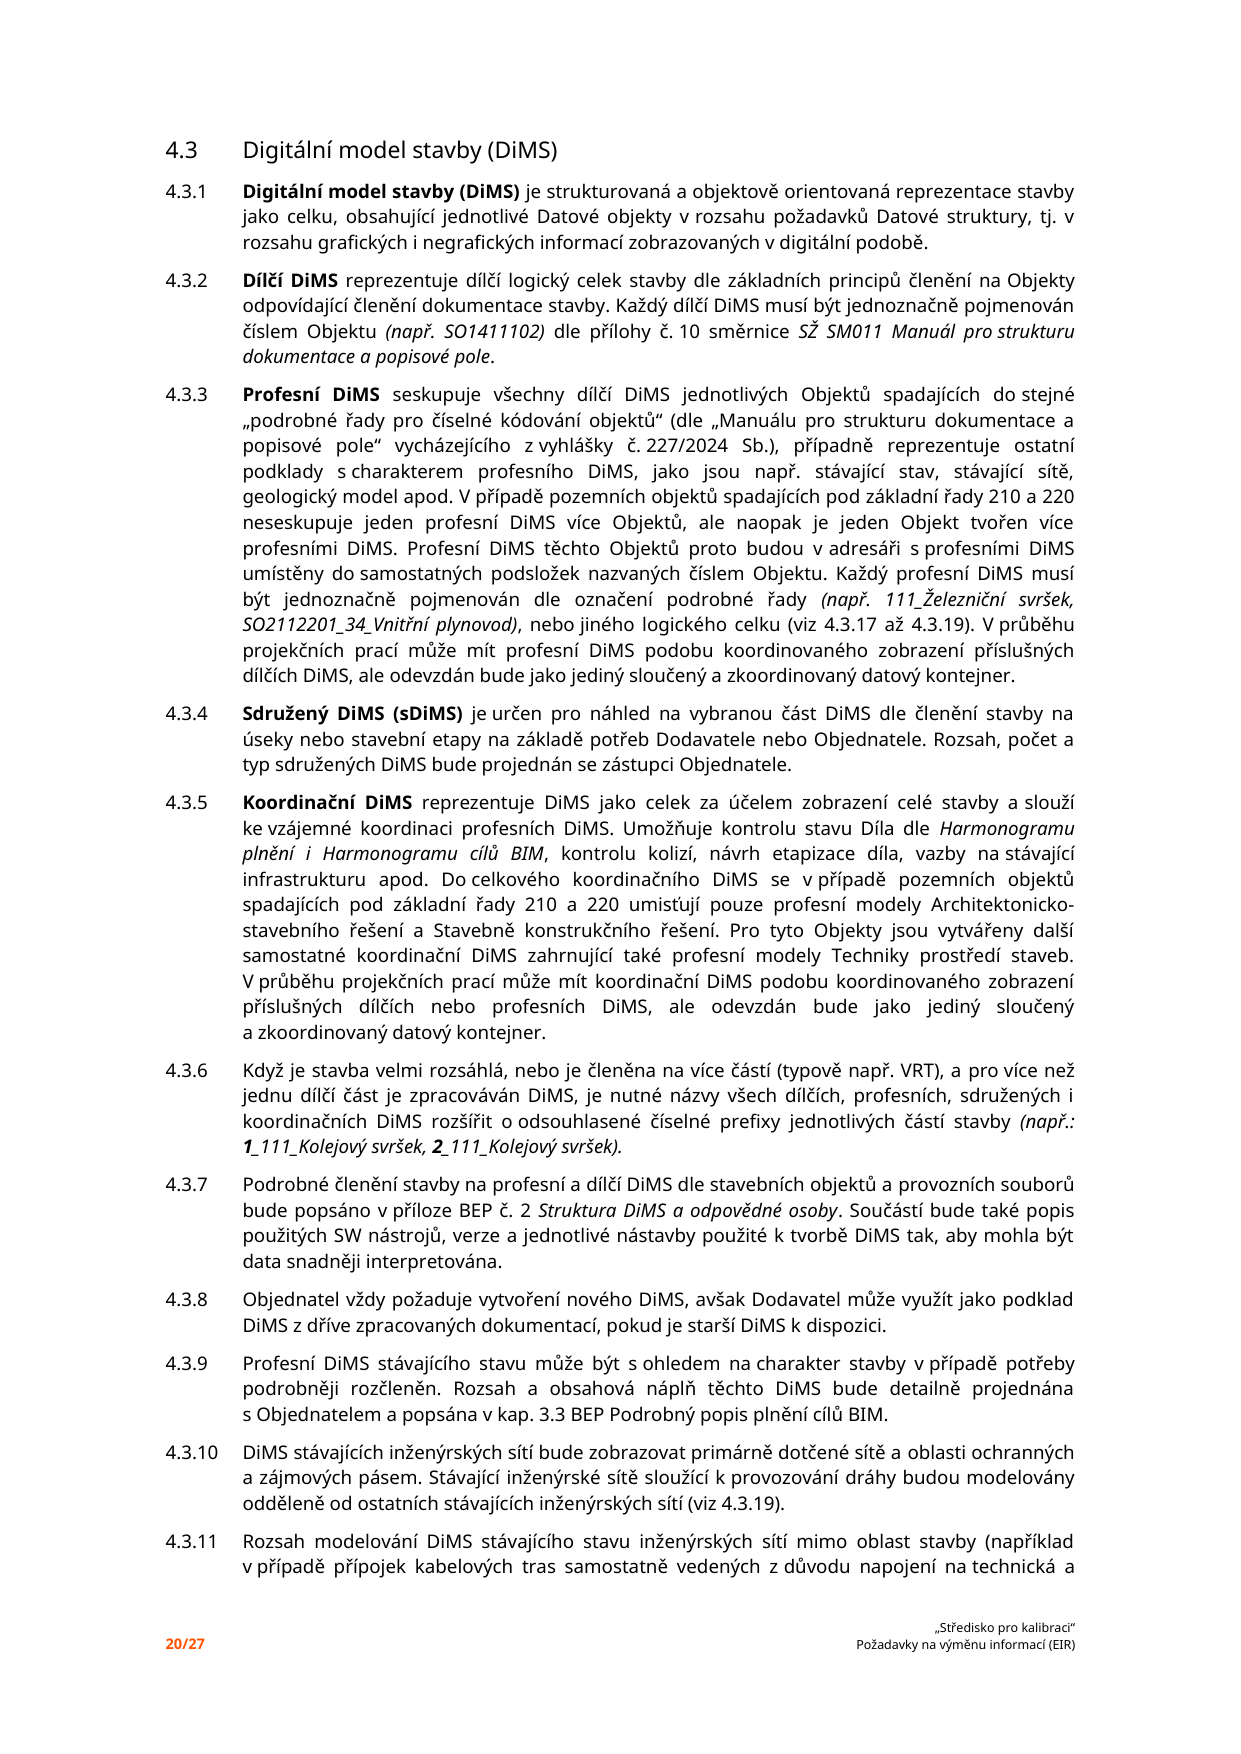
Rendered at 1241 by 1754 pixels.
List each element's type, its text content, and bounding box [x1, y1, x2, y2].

text Když je stavba velmi rozsáhlá, nebo je členěna na více částí (typově např. VRT), a pro více než jednu dílčí část je zpracováván DiMS, je nutné názvy všech dílčích, profesních, sdružených i koordinačních DiMS rozšířit o odsouhlasené číselné prefixy jednotlivých částí stavby (např.: 1_111_Kolejový svršek, 2_111_Kolejový svršek). [165, 1057, 1075, 1159]
text Digitální model stavby (DiMS) [165, 134, 1075, 166]
text Profesní DiMS seskupuje všechny dílčí DiMS jednotlivých Objektů spadajících do stejné „podrobné řady pro číselné kódování objektů“ (dle „Manuálu pro strukturu dokumentace a popisové pole“ vycházejícího z vyhlášky č. 227/2024 Sb.), případně reprezentuje ostatní podklady s charakterem profesního DiMS, jako jsou např. stávající stav, stávající sítě, geologický model apod. V případě pozemních objektů spadajících pod základní řady 210 a 220 neseskupuje jeden profesní DiMS více Objektů, ale naopak je jeden Objekt tvořen více profesními DiMS. Profesní DiMS těchto Objektů proto budou v adresáři s profesními DiMS umístěny do samostatných podsložek nazvaných číslem Objektu. Každý profesní DiMS musí být jednoznačně pojmenován dle označení podrobné řady (např. 111_Železniční svršek, SO2112201_34_Vnitřní plynovod), nebo jiného logického celku (viz 4.3.17 až 4.3.19). V průběhu projekčních prací může mít profesní DiMS podobu koordinovaného zobrazení příslušných dílčích DiMS, ale odevzdán bude jako jediný sloučený a zkoordinovaný datový kontejner. [165, 382, 1075, 688]
text Koordinační DiMS reprezentuje DiMS jako celek za účelem zobrazení celé stavby a slouží ke vzájemné koordinaci profesních DiMS. Umožňuje kontrolu stavu Díla dle Harmonogramu plnění i Harmonogramu cílů BIM, kontrolu kolizí, návrh etapizace díla, vazby na stávající infrastrukturu apod. Do celkového koordinačního DiMS se v případě pozemních objektů spadajících pod základní řady 210 a 220 umisťují pouze profesní modely Architektonicko-stavebního řešení a Stavebně konstrukčního řešení. Pro tyto Objekty jsou vytvářeny další samostatné koordinační DiMS zahrnující také profesní modely Techniky prostředí staveb. V průběhu projekčních prací může mít koordinační DiMS podobu koordinovaného zobrazení příslušných dílčích nebo profesních DiMS, ale odevzdán bude jako jediný sloučený a zkoordinovaný datový kontejner. [165, 789, 1075, 1045]
text Objednatel vždy požaduje vytvoření nového DiMS, avšak Dodavatel může využít jako podklad DiMS z dříve zpracovaných dokumentací, pokud je starší DiMS k dispozici. [165, 1286, 1075, 1337]
text Dílčí DiMS reprezentuje dílčí logický celek stavby dle základních principů členění na Objekty odpovídající členění dokumentace stavby. Každý dílčí DiMS musí být jednoznačně pojmenován číslem Objektu (např. SO1411102) dle přílohy č. 10 směrnice SŽ SM011 Manuál pro strukturu dokumentace a popisové pole. [165, 267, 1075, 369]
text Sdružený DiMS (sDiMS) je určen pro náhled na vybranou část DiMS dle členění stavby na úseky nebo stavební etapy na základě potřeb Dodavatele nebo Objednatele. Rozsah, počet a typ sdružených DiMS bude projednán se zástupci Objednatele. [165, 700, 1075, 777]
text Podrobné členění stavby na profesní a dílčí DiMS dle stavebních objektů a provozních souborů bude popsáno v příloze BEP č. 2 Struktura DiMS a odpovědné osoby. Součástí bude také popis použitých SW nástrojů, verze a jednotlivé nástavby použité k tvorbě DiMS tak, aby mohla být data snadněji interpretována. [165, 1172, 1075, 1274]
text Profesní DiMS stávajícího stavu může být s ohledem na charakter stavby v případě potřeby podrobněji rozčleněn. Rozsah a obsahová náplň těchto DiMS bude detailně projednána s Objednatelem a popsána v kap. 3.3 BEP Podrobný popis plnění cílů BIM. [165, 1350, 1075, 1426]
text DiMS stávajících inženýrských sítí bude zobrazovat primárně dotčené sítě a oblasti ochranných a zájmových pásem. Stávající inženýrské sítě sloužící k provozování dráhy budou modelovány odděleně od ostatních stávajících inženýrských sítí (viz 4.3.19). [165, 1439, 1075, 1516]
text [165, 1528, 1075, 1579]
text Digitální model stavby (DiMS) je strukturovaná a objektově orientovaná reprezentace stavby jako celku, obsahující jednotlivé Datové objekty v rozsahu požadavků Datové struktury, tj. v rozsahu grafických i negrafických informací zobrazovaných v digitální podobě. [165, 178, 1075, 254]
